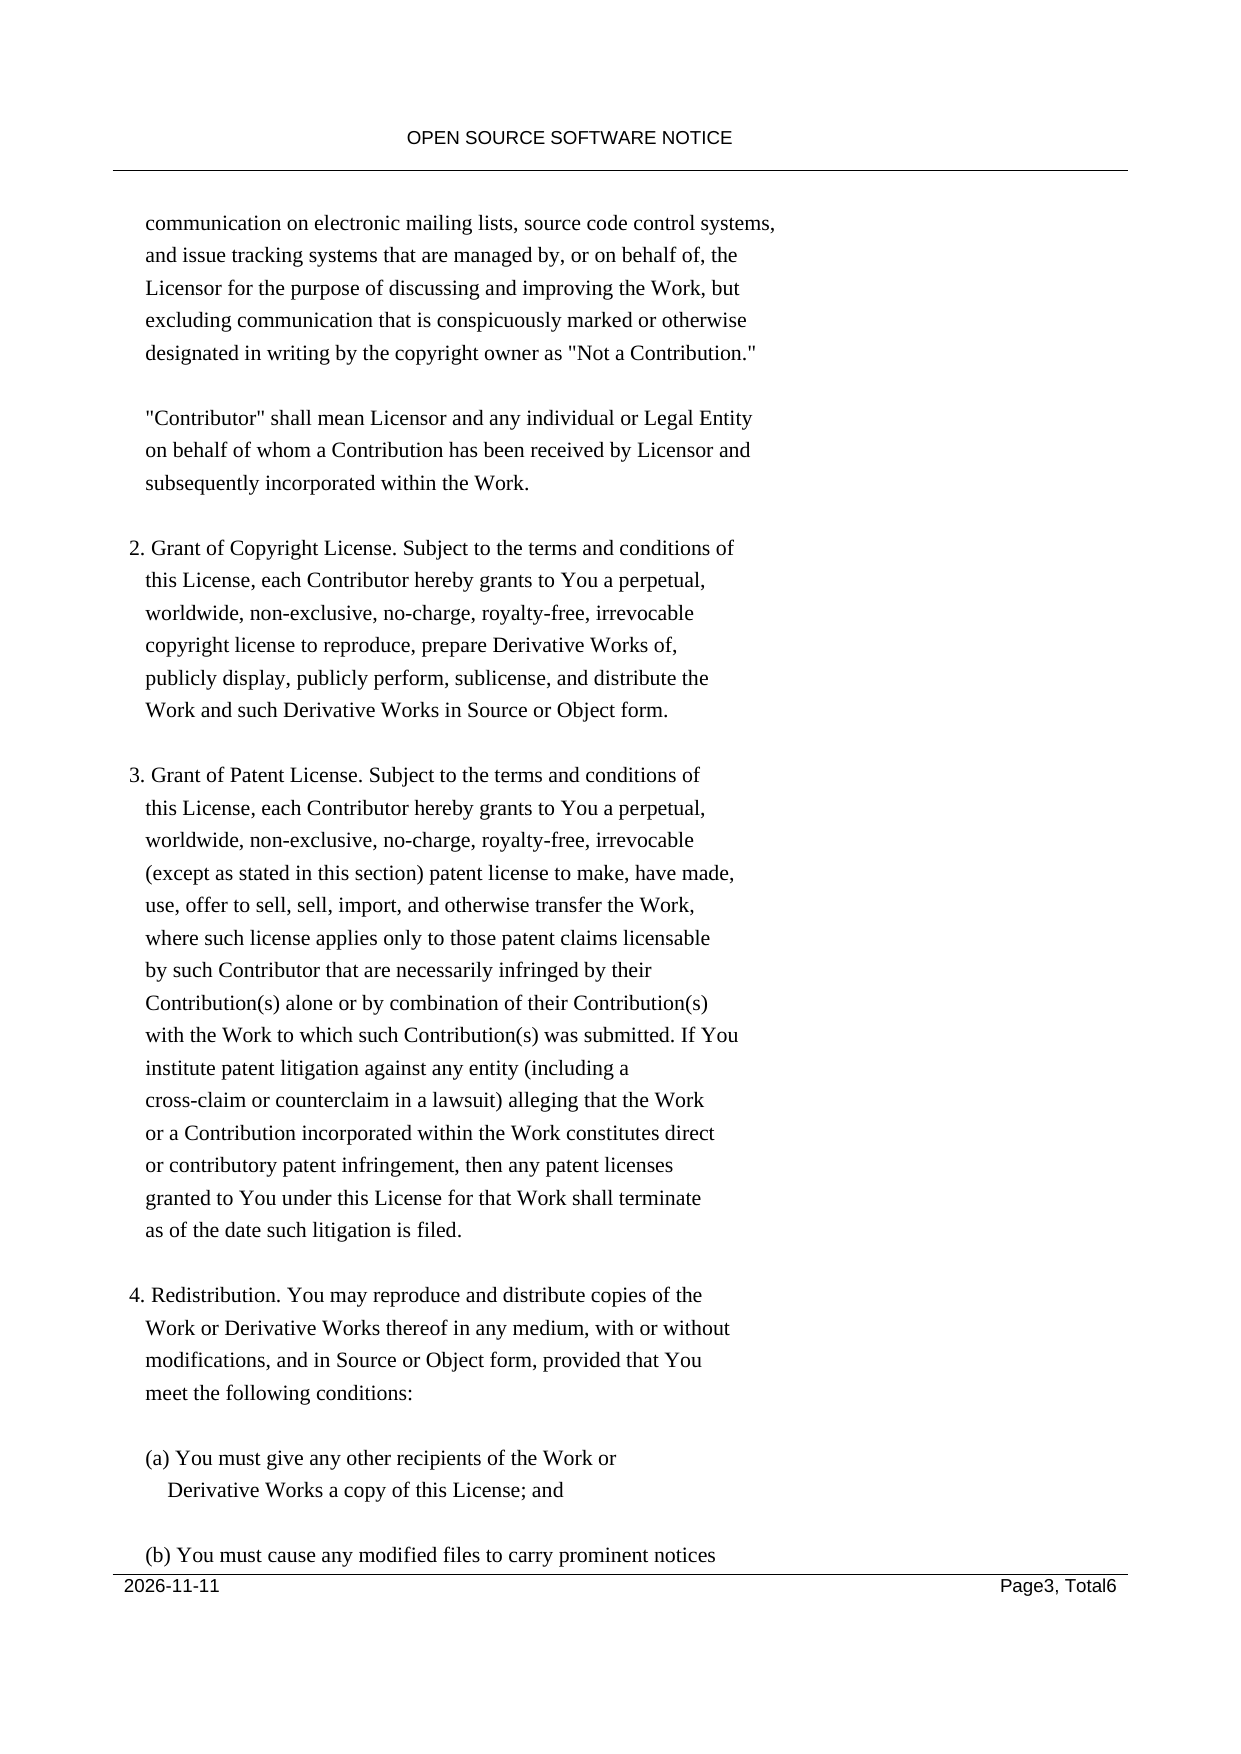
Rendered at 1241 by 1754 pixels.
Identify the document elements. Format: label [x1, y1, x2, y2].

text [112, 206, 1128, 1571]
